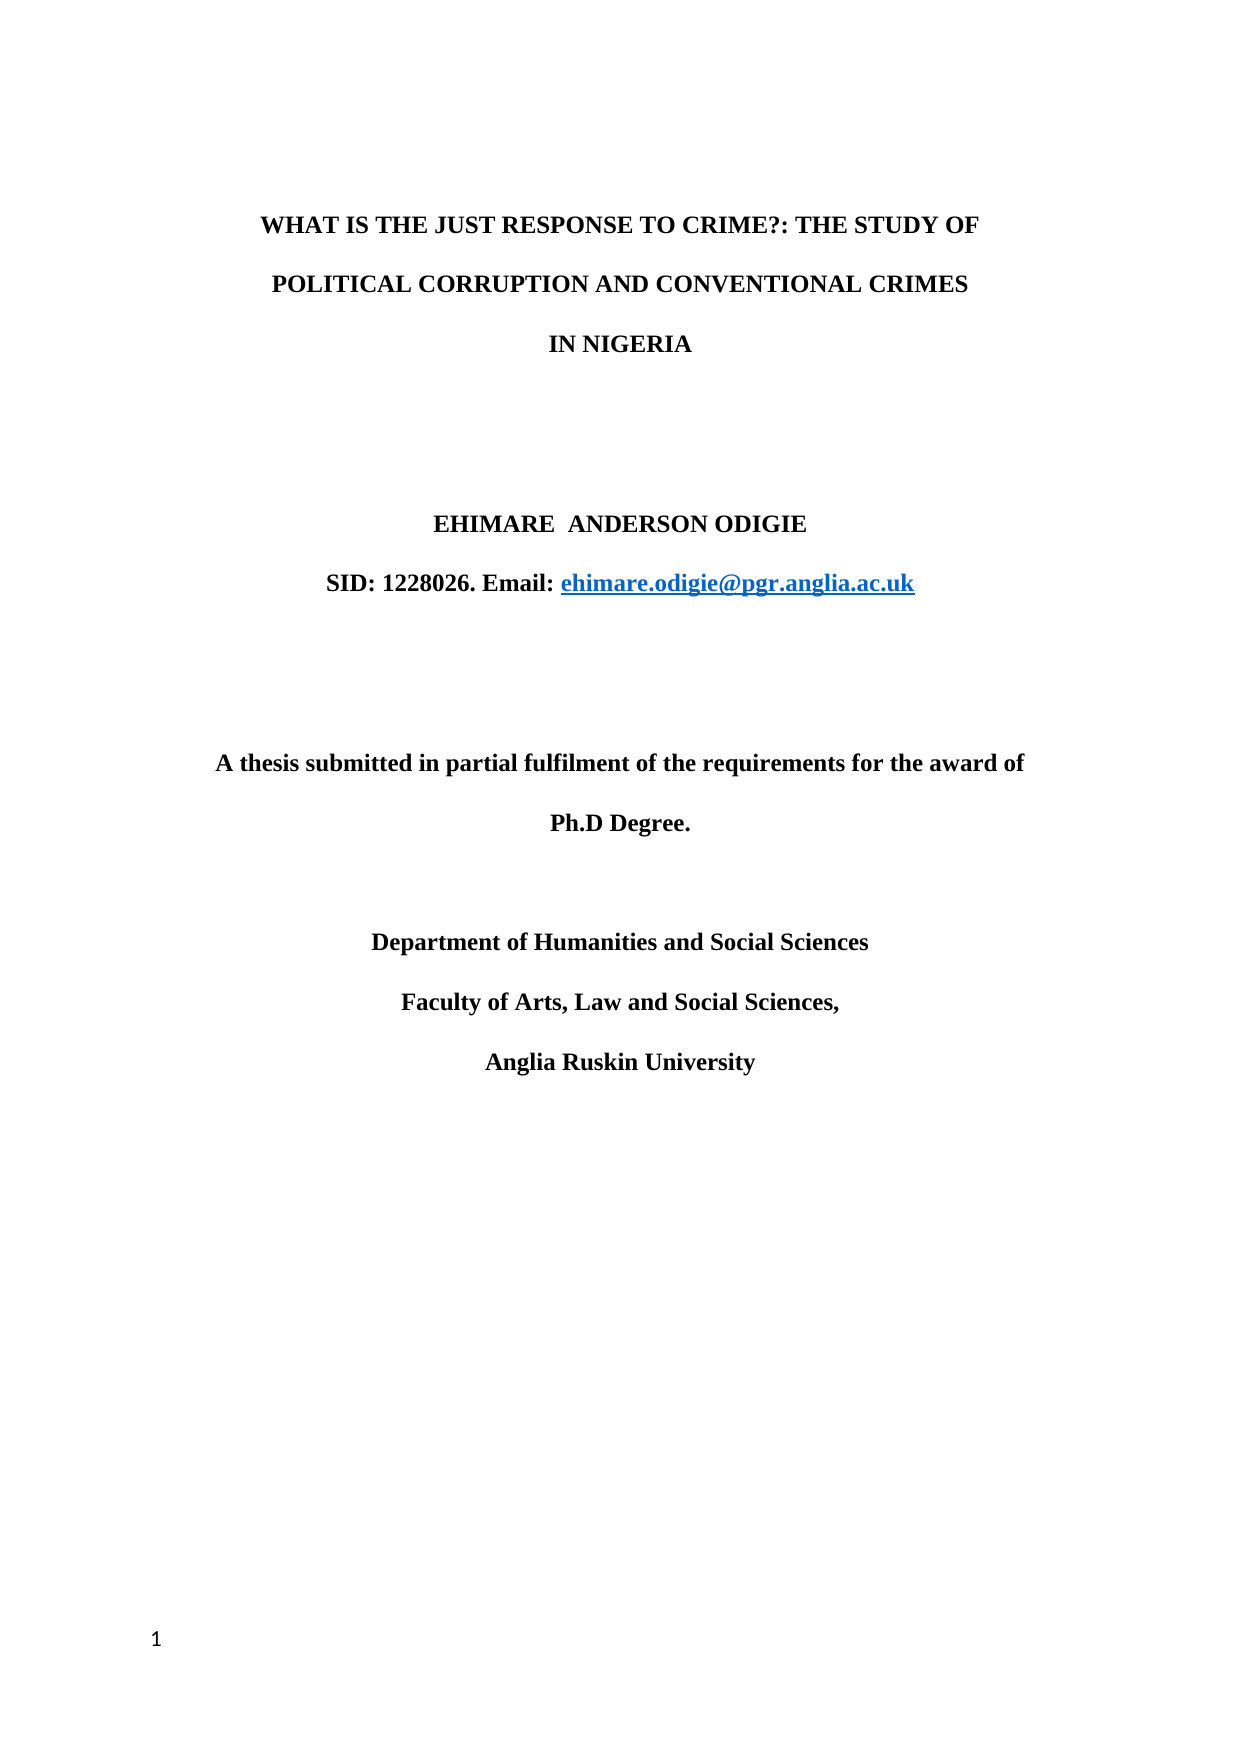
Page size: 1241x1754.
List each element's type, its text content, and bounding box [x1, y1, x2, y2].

text Ph.D Degree. [150, 808, 1090, 836]
title POLITICAL CORRUPTION AND CONVENTIONAL CRIMES [150, 269, 1090, 298]
title WHAT IS THE JUST RESPONSE TO CRIME?: THE STUDY OF [150, 210, 1090, 238]
text Anglia Ruskin University [150, 1047, 1090, 1076]
title IN NIGERIA [150, 329, 1090, 358]
text SID: 1228026. Email: ehimare.odigie@pgr.anglia.ac.uk [150, 568, 1090, 597]
text Faculty of Arts, Law and Social Sciences, [150, 987, 1090, 1016]
text Department of Humanities and Social Sciences [150, 927, 1090, 956]
text EHIMARE ANDERSON ODIGIE [150, 509, 1090, 537]
text A thesis submitted in partial fulfilment of the requirements for the award of [150, 748, 1090, 777]
